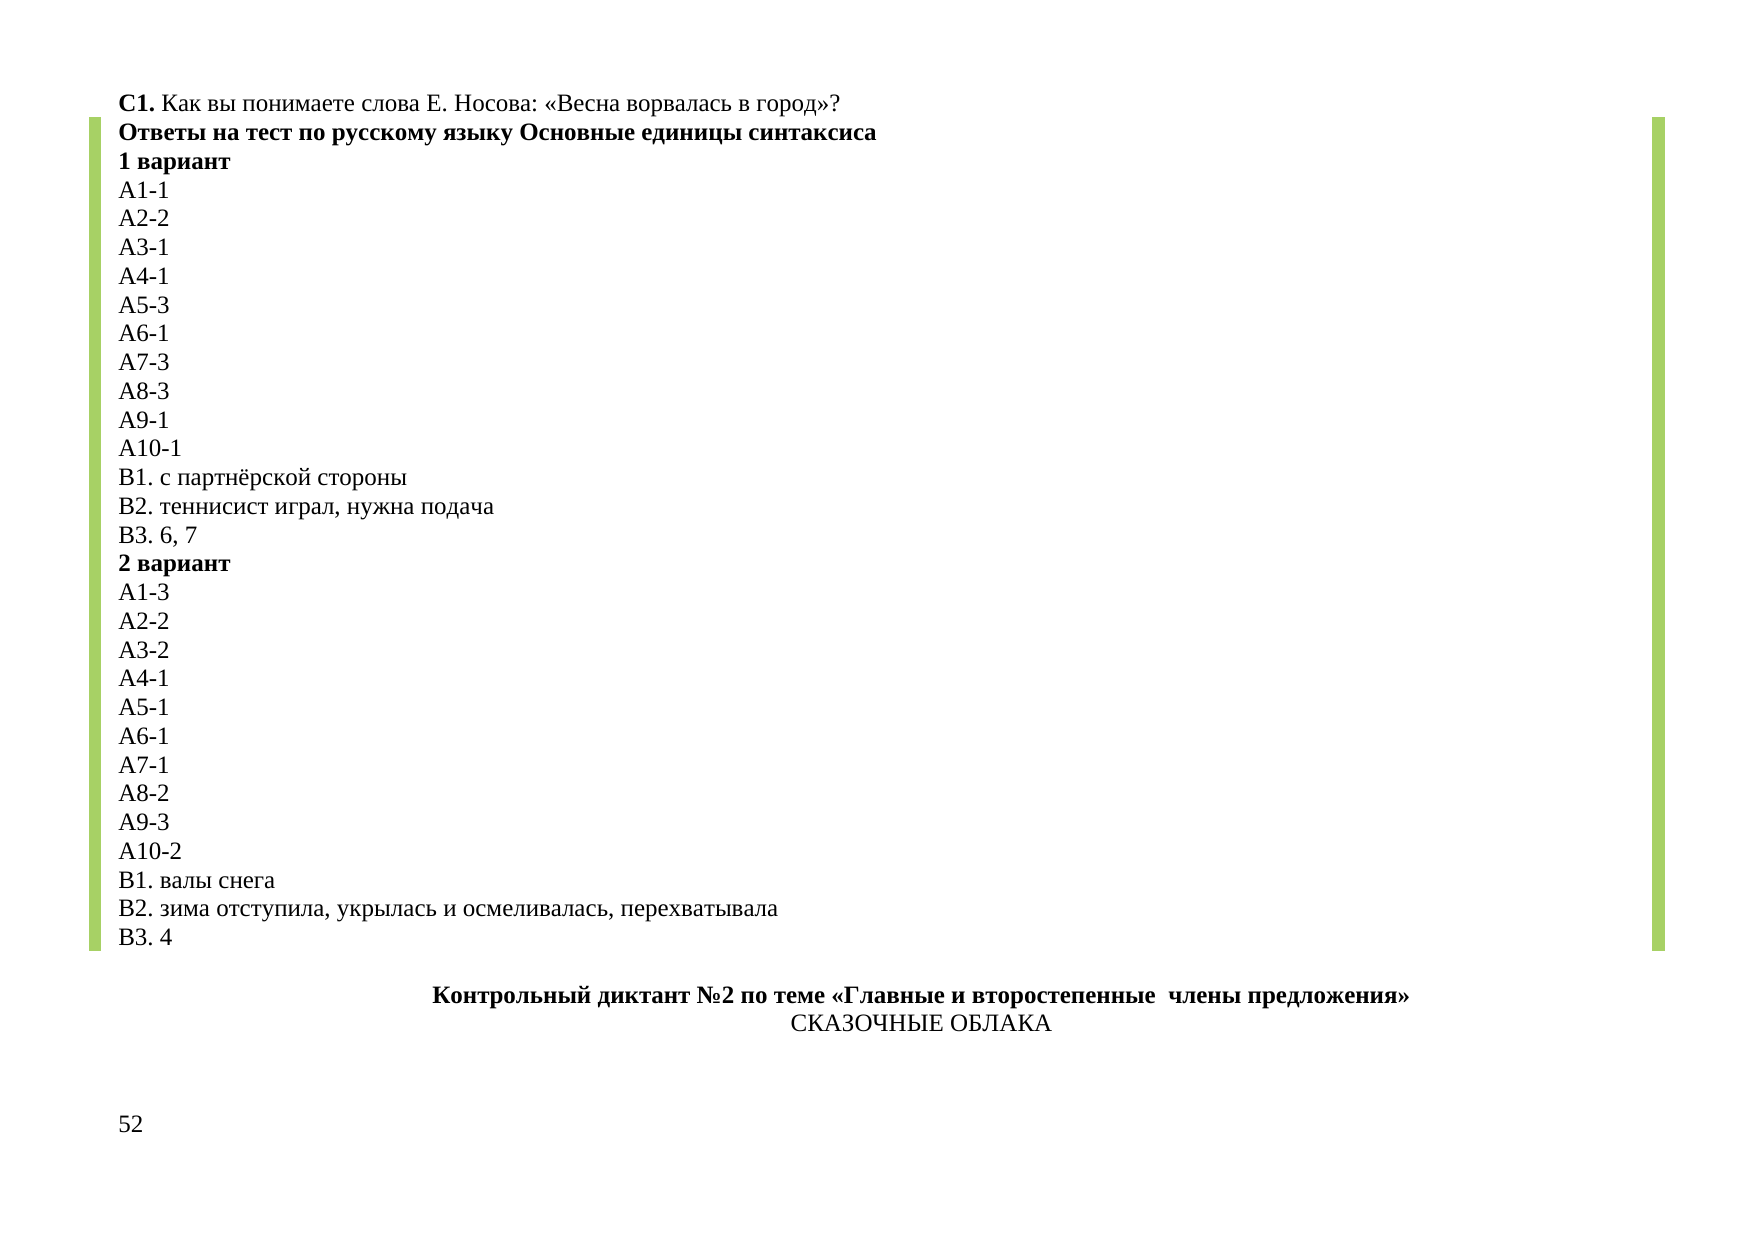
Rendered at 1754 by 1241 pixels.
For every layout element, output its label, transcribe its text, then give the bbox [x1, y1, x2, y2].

text C1. Как вы понимаете слова Е. Носова: «Весна ворвалась в город»? [118, 88, 1636, 117]
text Ответы на тест по русскому языку Основные единицы синтаксиса 1 вариант А1-1 А2-2 А3-1 А4-1 А5-3 А6-1 А7-3 А8-3 А9-1 А10-1 В1. с партнёрской стороны В2. теннисист играл, нужна подача В3. 6, 7 2 вариант А1-3 А2-2 А3-2 А4-1 А5-1 А6-1 А7-1 А8-2 А9-3 А10-2 В1. валы снега В2. зима отступила, укрылась и осмеливалась, перехватывала В3. 4 [118, 117, 1636, 951]
text Контрольный диктант №2 по теме «Главные и второстепенные члены предложения» [118, 980, 1636, 1008]
text СКАЗОЧНЫЕ ОБЛАКА [118, 1008, 1636, 1037]
